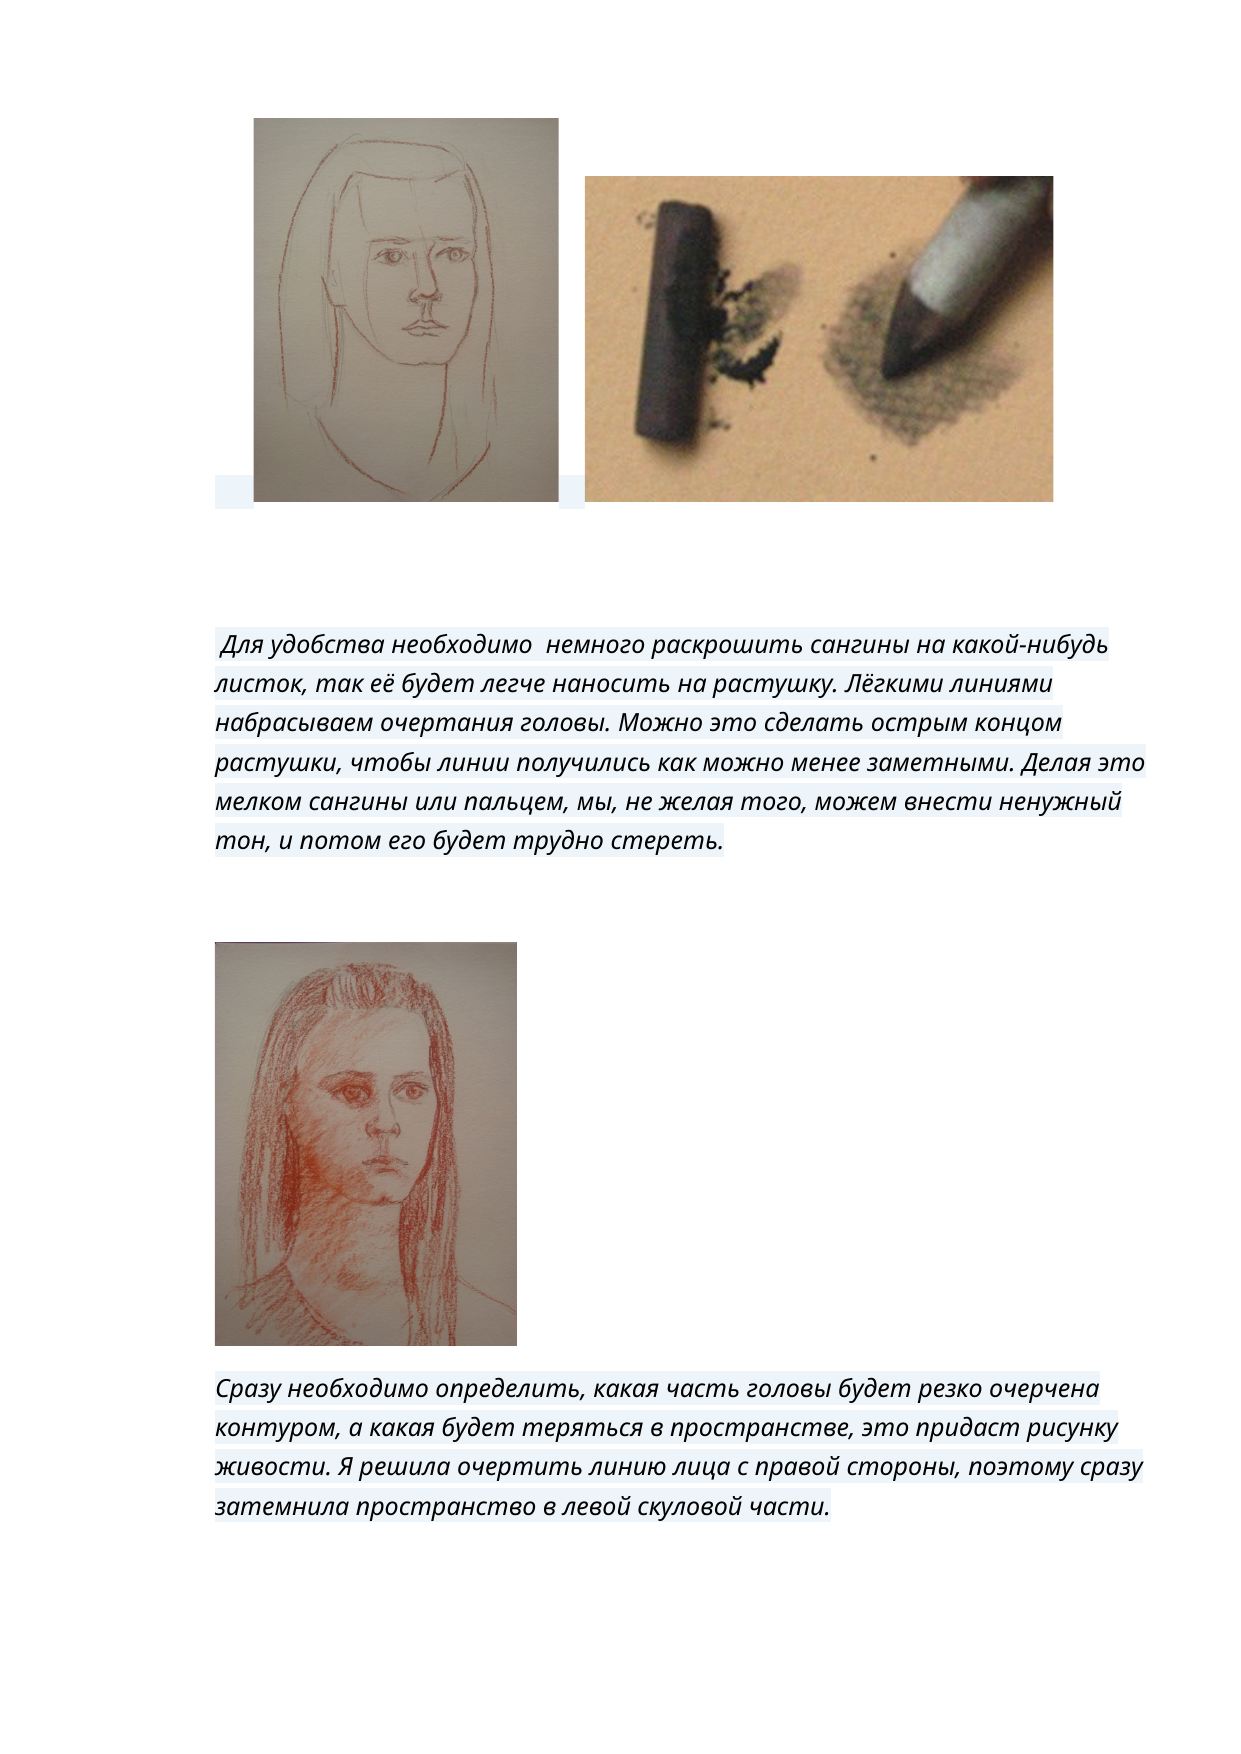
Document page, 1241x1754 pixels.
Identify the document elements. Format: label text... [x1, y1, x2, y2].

text Для удобства необходимо немного раскрошить сангины на какой-нибудь листок, так её будет легче наносить на растушку. Лёгкими линиями набрасываем очертания головы. Можно это сделать острым концом растушки, чтобы линии получились как можно менее заметными. Делая это мелком сангины или пальцем, мы, не желая того, можем внести ненужный тон, и потом его будет трудно стереть. [215, 587, 1152, 857]
text Сразу необходимо определить, какая часть головы будет резко очерчена контуром, а какая будет теряться в пространстве, это придаст рисунку живости. Я решила очертить линию лица с правой стороны, поэтому сразу затемнила пространство в левой скуловой части. [215, 1371, 1152, 1522]
picture [253, 118, 559, 502]
picture [584, 176, 1054, 502]
picture [214, 942, 517, 1346]
